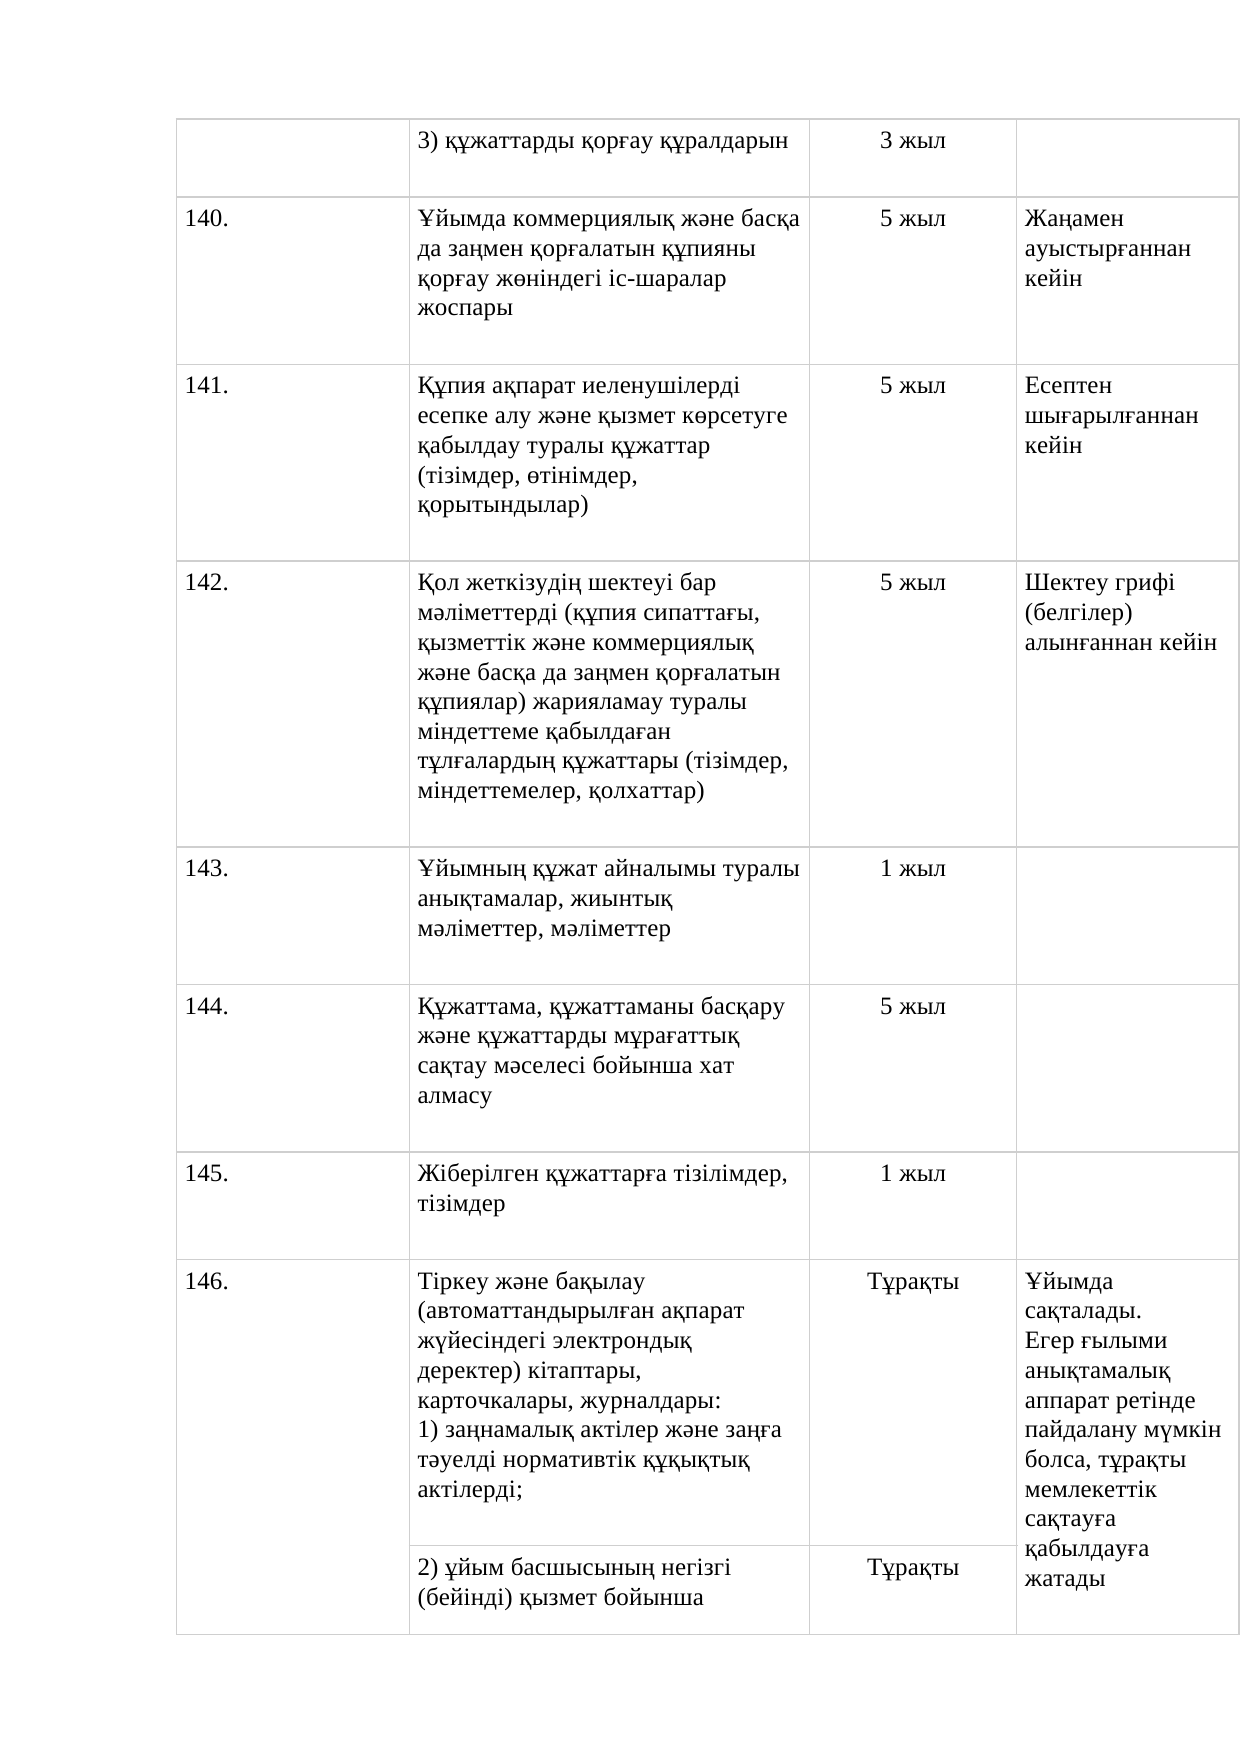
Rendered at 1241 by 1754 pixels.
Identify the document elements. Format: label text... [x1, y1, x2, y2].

table_cell 1 жыл [810, 848, 1016, 984]
table_cell Ұйымда коммерциялық және басқа да заңмен қорғалатын құпияны қорғау жөніндегі іс-шаралар жоспары [410, 198, 809, 363]
table_cell [1017, 120, 1238, 196]
table_cell Шектеу грифі (белгілер) алынғаннан кейін [1017, 562, 1238, 846]
table_cell Жіберілген құжаттарға тізілімдер, тізімдер [410, 1153, 809, 1259]
table_cell 141. [177, 365, 409, 560]
table_cell Есептен шығарылғаннан кейін [1017, 365, 1238, 560]
table_cell [1017, 848, 1238, 984]
table_cell Құжаттама, құжаттаманы басқару және құжаттарды мұрағаттық сақтау мәселесі бойынша хат алмасу [410, 985, 809, 1151]
table_cell 143. [177, 848, 409, 984]
table_cell 145. [177, 1153, 409, 1259]
table_cell Тұрақты [810, 1546, 1016, 1634]
table_cell 5 жыл [810, 985, 1016, 1151]
table_cell 3) құжаттарды қорғау құралдарын [410, 120, 809, 196]
table_cell 146. [177, 1260, 409, 1634]
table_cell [410, 1546, 809, 1634]
table_cell 142. [177, 562, 409, 846]
table_cell 5 жыл [810, 198, 1016, 363]
table_cell Тұрақты [810, 1260, 1016, 1545]
table_cell 1 жыл [810, 1153, 1016, 1259]
table_cell 5 жыл [810, 562, 1016, 846]
table_cell 3 жыл [810, 120, 1016, 196]
table_cell 140. [177, 198, 409, 363]
table_cell Ұйымда сақталады. Егер ғылыми анықтамалық аппарат ретінде пайдалану мүмкін болса, тұрақты мемлекеттік сақтауға қабылдауға жатады [1017, 1260, 1238, 1634]
table_cell Тіркеу және бақылау (автоматтандырылған ақпарат жүйесіндегі электрондық деректер) кітаптары, карточкалары, журналдары: 1) заңнамалық актілер және заңға тәуелді нормативтік құқықтық актілерді; [410, 1260, 809, 1545]
table_cell Жаңамен ауыстырғаннан кейін [1017, 198, 1238, 363]
table_cell Қол жеткізудің шектеуі бар мәліметтерді (құпия сипаттағы, қызметтік және коммерциялық және басқа да заңмен қорғалатын құпиялар) жарияламау туралы міндеттеме қабылдаған тұлғалардың құжаттары (тізімдер, міндеттемелер, қолхаттар) [410, 562, 809, 846]
table_cell 144. [177, 985, 409, 1151]
table_cell Құпия ақпарат иеленушілерді есепке алу және қызмет көрсетуге қабылдау туралы құжаттар (тізімдер, өтінімдер, қорытындылар) [410, 365, 809, 560]
table_cell 5 жыл [810, 365, 1016, 560]
table_cell [1017, 985, 1238, 1151]
table_cell Ұйымның құжат айналымы туралы анықтамалар, жиынтық мәліметтер, мәліметтер [410, 848, 809, 984]
table_cell [1017, 1153, 1238, 1259]
